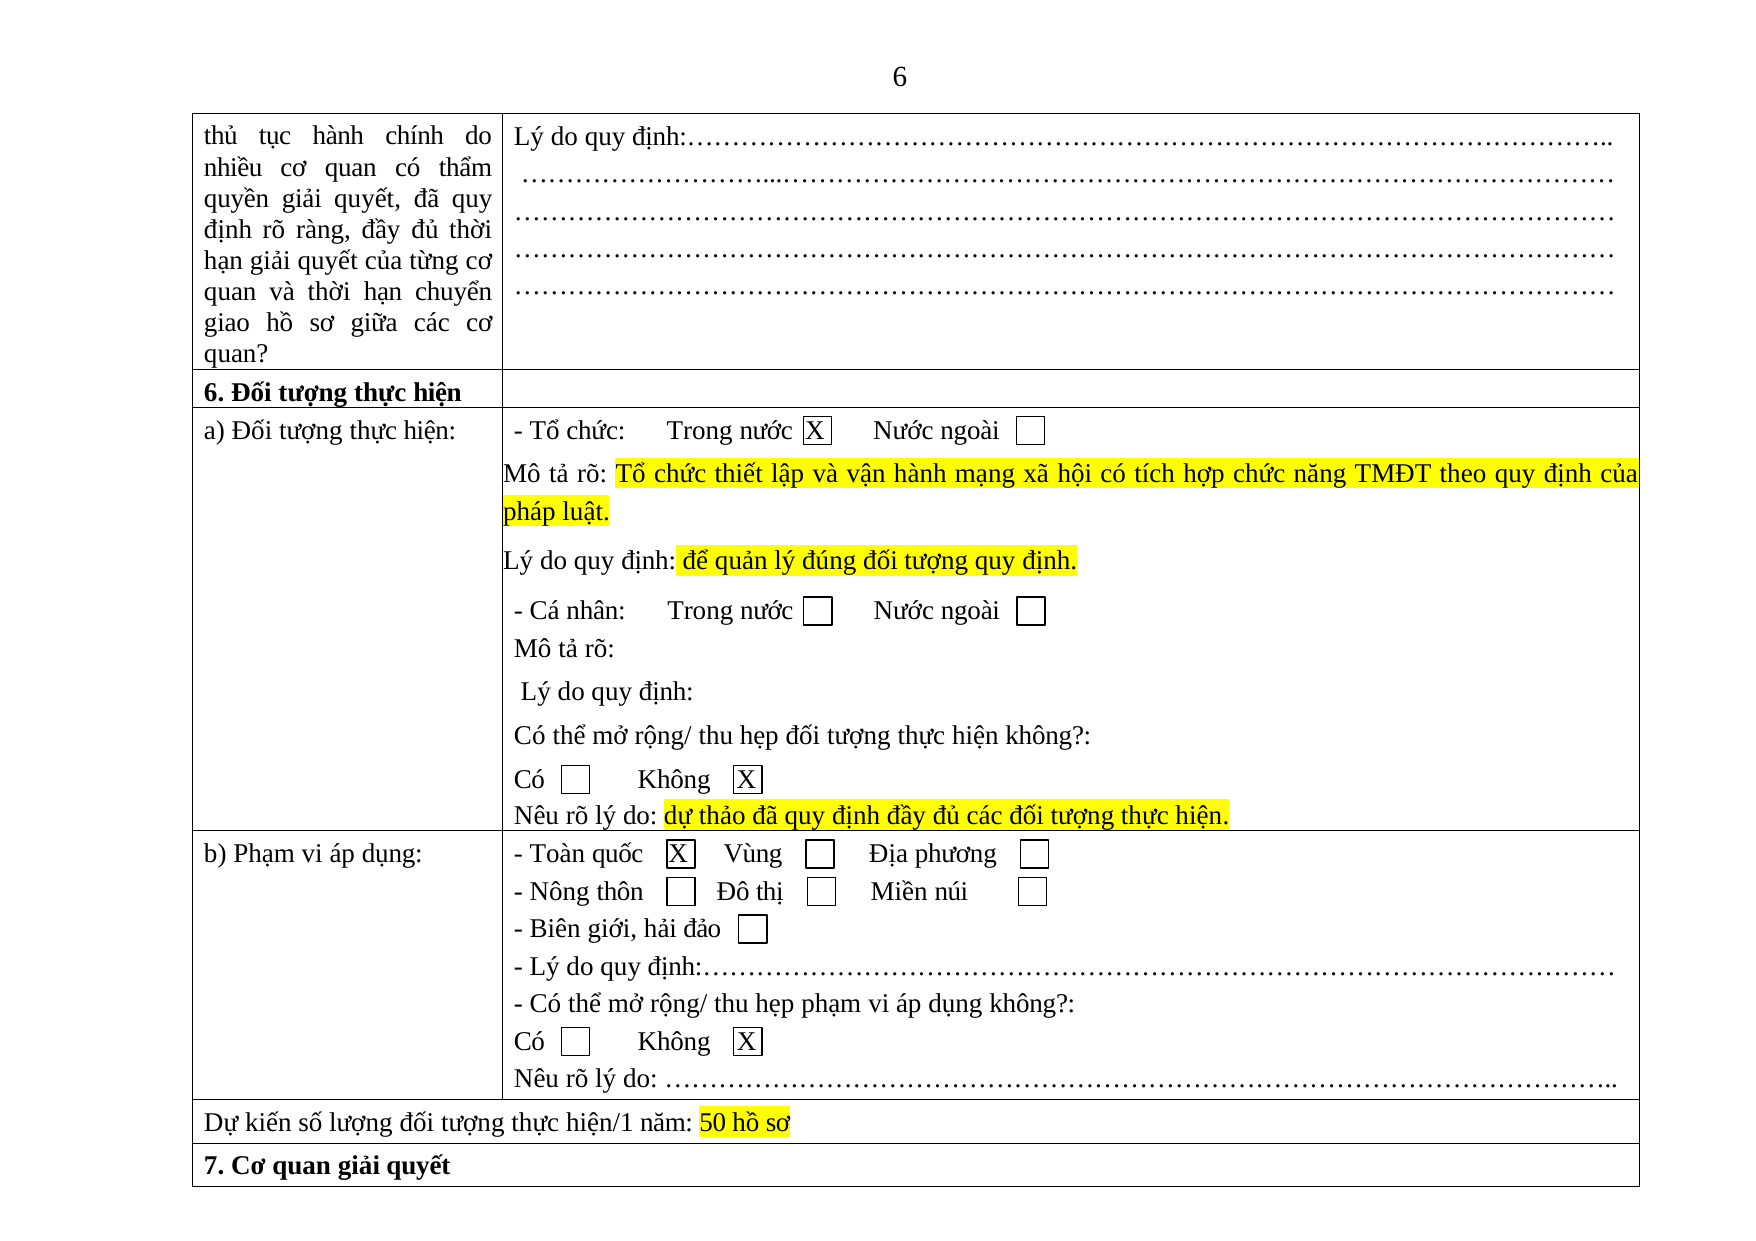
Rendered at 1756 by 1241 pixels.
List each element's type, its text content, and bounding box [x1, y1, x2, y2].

table_cell Dự kiến số lượng đối tượng thực hiện/1 năm: 50 hồ sơ [193, 1100, 1639, 1142]
table_cell a) Đối tượng thực hiện: [193, 408, 502, 830]
table_cell b) Phạm vi áp dụng: [193, 831, 502, 1099]
table_cell 6. Đối tượng thực hiện [193, 370, 502, 407]
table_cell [193, 114, 502, 369]
table_cell Tổ chức: Trong nước X Nước ngoài Mô tả rõ: Tổ chức thiết lập và vận hành mạng xã hội có tích hợp chức năng TMĐT theo quy định của pháp luật. Lý do quy định: để quản lý đúng đối tượng quy định. Cá nhân: Trong nước Nước ngoài Mô tả rõ: Lý do quy định: Có thể mở rộng/ thu hẹp đối tượng thực hiện không?: Có Không X Nêu rõ lý do: dự thảo đã quy định đầy đủ các đối tượng thực hiện. [503, 408, 1639, 830]
table_cell [503, 370, 1639, 407]
table_cell 7. Cơ quan giải quyết [193, 1144, 1639, 1186]
table_cell Toàn quốc X Vùng Địa phương Nông thôn Đô thị Miền núi Biên giới, hải đảo Lý do quy định:………………………………………………………………………………………… Có thể mở rộng/ thu hẹp phạm vi áp dụng không?: Có Không X Nêu rõ lý do: …………………………………………………………………………………………….. [503, 831, 1639, 1099]
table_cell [503, 114, 1639, 369]
